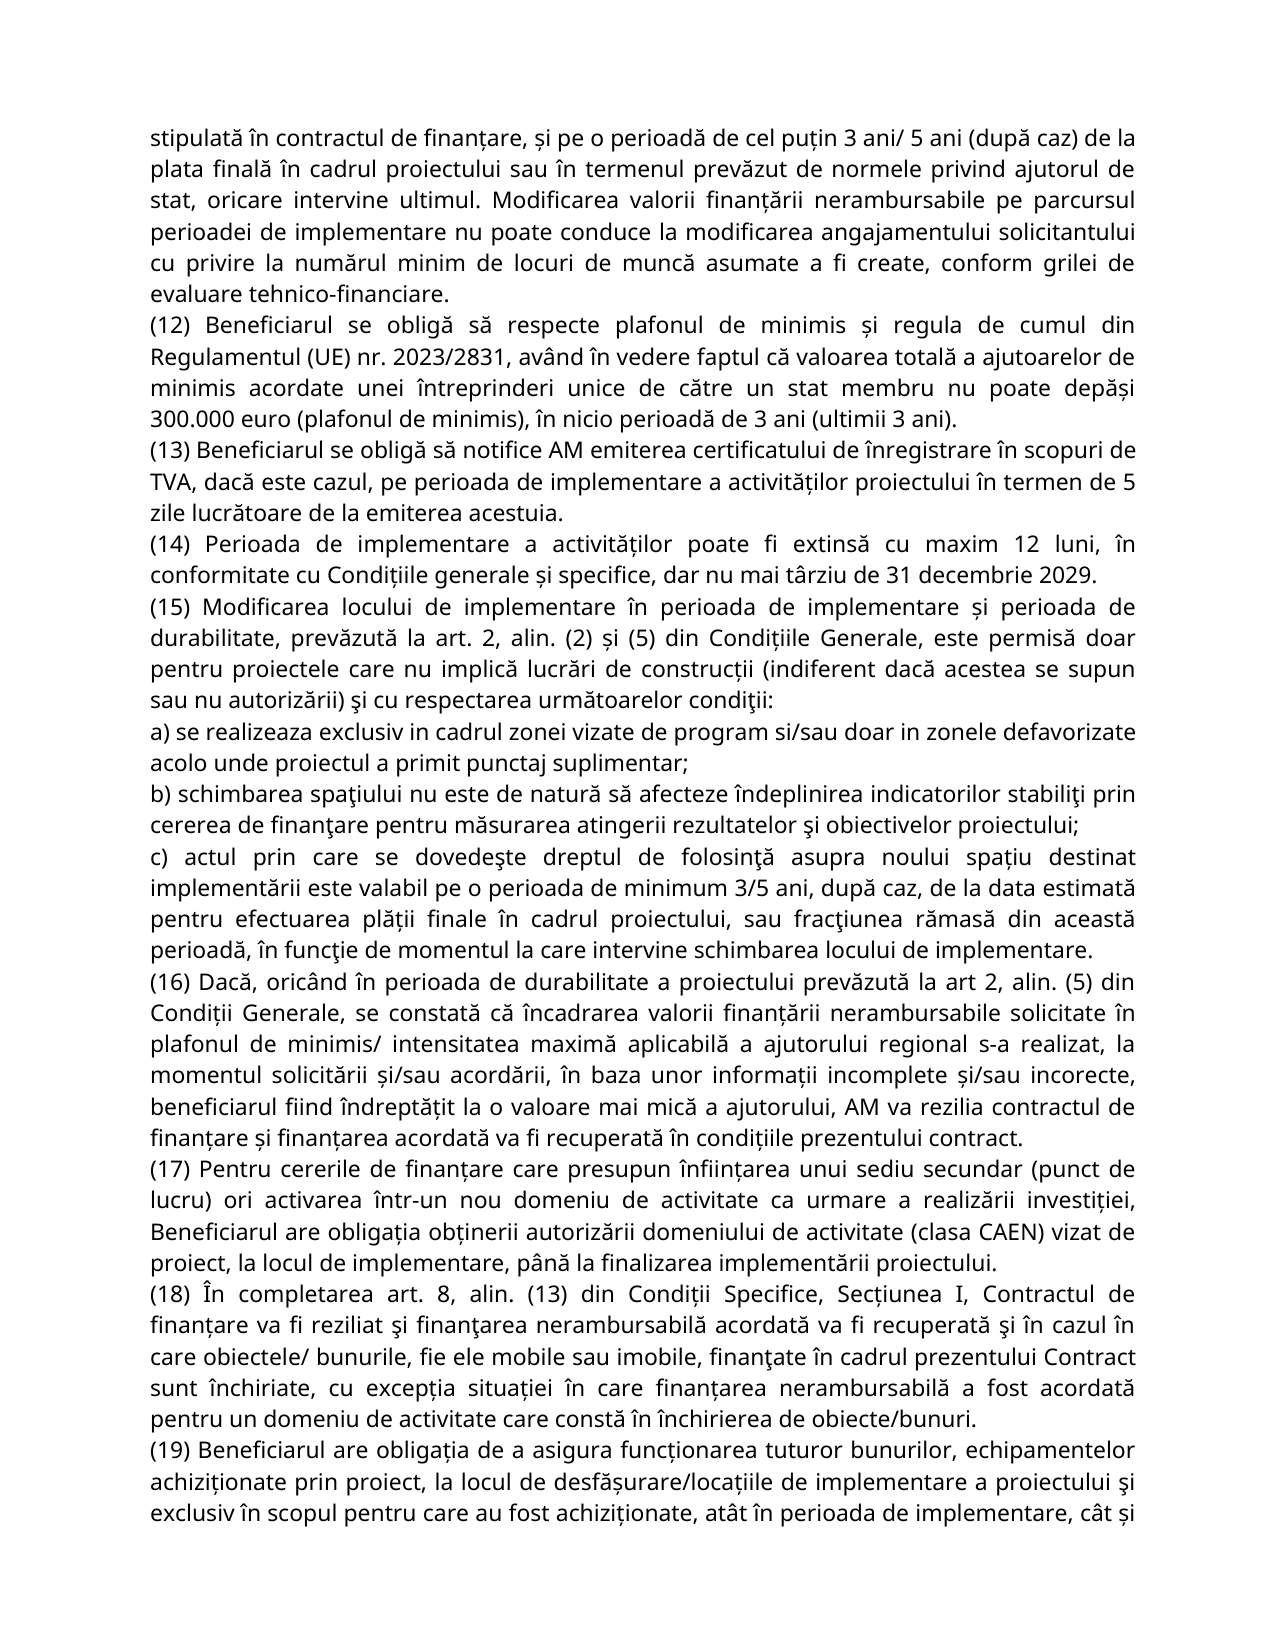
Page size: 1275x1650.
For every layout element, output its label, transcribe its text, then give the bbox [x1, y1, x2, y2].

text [150, 1434, 1137, 1528]
text (15) Modificarea locului de implementare în perioada de implementare și perioada de durabilitate, prevăzută la art. 2, alin. (2) și (5) din Condițiile Generale, este permisă doar pentru proiectele care nu implică lucrări de construcții (indiferent dacă acestea se supun sau nu autorizării) şi cu respectarea următoarelor condiţii: [150, 591, 1137, 716]
text c) actul prin care se dovedeşte dreptul de folosinţă asupra noului spațiu destinat implementării este valabil pe o perioada de minimum 3/5 ani, după caz, de la data estimată pentru efectuarea plății finale în cadrul proiectului, sau fracţiunea rămasă din această perioadă, în funcţie de momentul la care intervine schimbarea locului de implementare. [150, 841, 1137, 966]
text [150, 122, 1137, 309]
text (14) Perioada de implementare a activităților poate fi extinsă cu maxim 12 luni, în conformitate cu Condițiile generale și specifice, dar nu mai târziu de 31 decembrie 2029. [150, 528, 1137, 591]
text b) schimbarea spaţiului nu este de natură să afecteze îndeplinirea indicatorilor stabiliţi prin cererea de finanţare pentru măsurarea atingerii rezultatelor şi obiectivelor proiectului; [150, 778, 1137, 841]
text (16) Dacă, oricând în perioada de durabilitate a proiectului prevăzută la art 2, alin. (5) din Condiții Generale, se constată că încadrarea valorii finanțării nerambursabile solicitate în plafonul de minimis/ intensitatea maximă aplicabilă a ajutorului regional s-a realizat, la momentul solicitării și/sau acordării, în baza unor informații incomplete și/sau incorecte, beneficiarul fiind îndreptățit la o valoare mai mică a ajutorului, AM va rezilia contractul de finanțare și finanțarea acordată va fi recuperată în condițiile prezentului contract. [150, 966, 1137, 1153]
text (17) Pentru cererile de finanțare care presupun înființarea unui sediu secundar (punct de lucru) ori activarea într-un nou domeniu de activitate ca urmare a realizării investiției, Beneficiarul are obligația obținerii autorizării domeniului de activitate (clasa CAEN) vizat de proiect, la locul de implementare, până la finalizarea implementării proiectului. [150, 1153, 1137, 1278]
text (13) Beneficiarul se obligă să notifice AM emiterea certificatului de înregistrare în scopuri de TVA, dacă este cazul, pe perioada de implementare a activităților proiectului în termen de 5 zile lucrătoare de la emiterea acestuia. [150, 434, 1137, 528]
text a) se realizeaza exclusiv in cadrul zonei vizate de program si/sau doar in zonele defavorizate acolo unde proiectul a primit punctaj suplimentar; [150, 716, 1137, 778]
text (18) În completarea art. 8, alin. (13) din Condiții Specifice, Secțiunea I, Contractul de finanțare va fi reziliat şi finanţarea nerambursabilă acordată va fi recuperată şi în cazul în care obiectele/ bunurile, fie ele mobile sau imobile, finanţate în cadrul prezentului Contract sunt închiriate, cu excepția situației în care finanțarea nerambursabilă a fost acordată pentru un domeniu de activitate care constă în închirierea de obiecte/bunuri. [150, 1278, 1137, 1434]
text (12) Beneficiarul se obligă să respecte plafonul de minimis și regula de cumul din Regulamentul (UE) nr. 2023/2831, având în vedere faptul că valoarea totală a ajutoarelor de minimis acordate unei întreprinderi unice de către un stat membru nu poate depăși 300.000 euro (plafonul de minimis), în nicio perioadă de 3 ani (ultimii 3 ani). [150, 309, 1137, 434]
